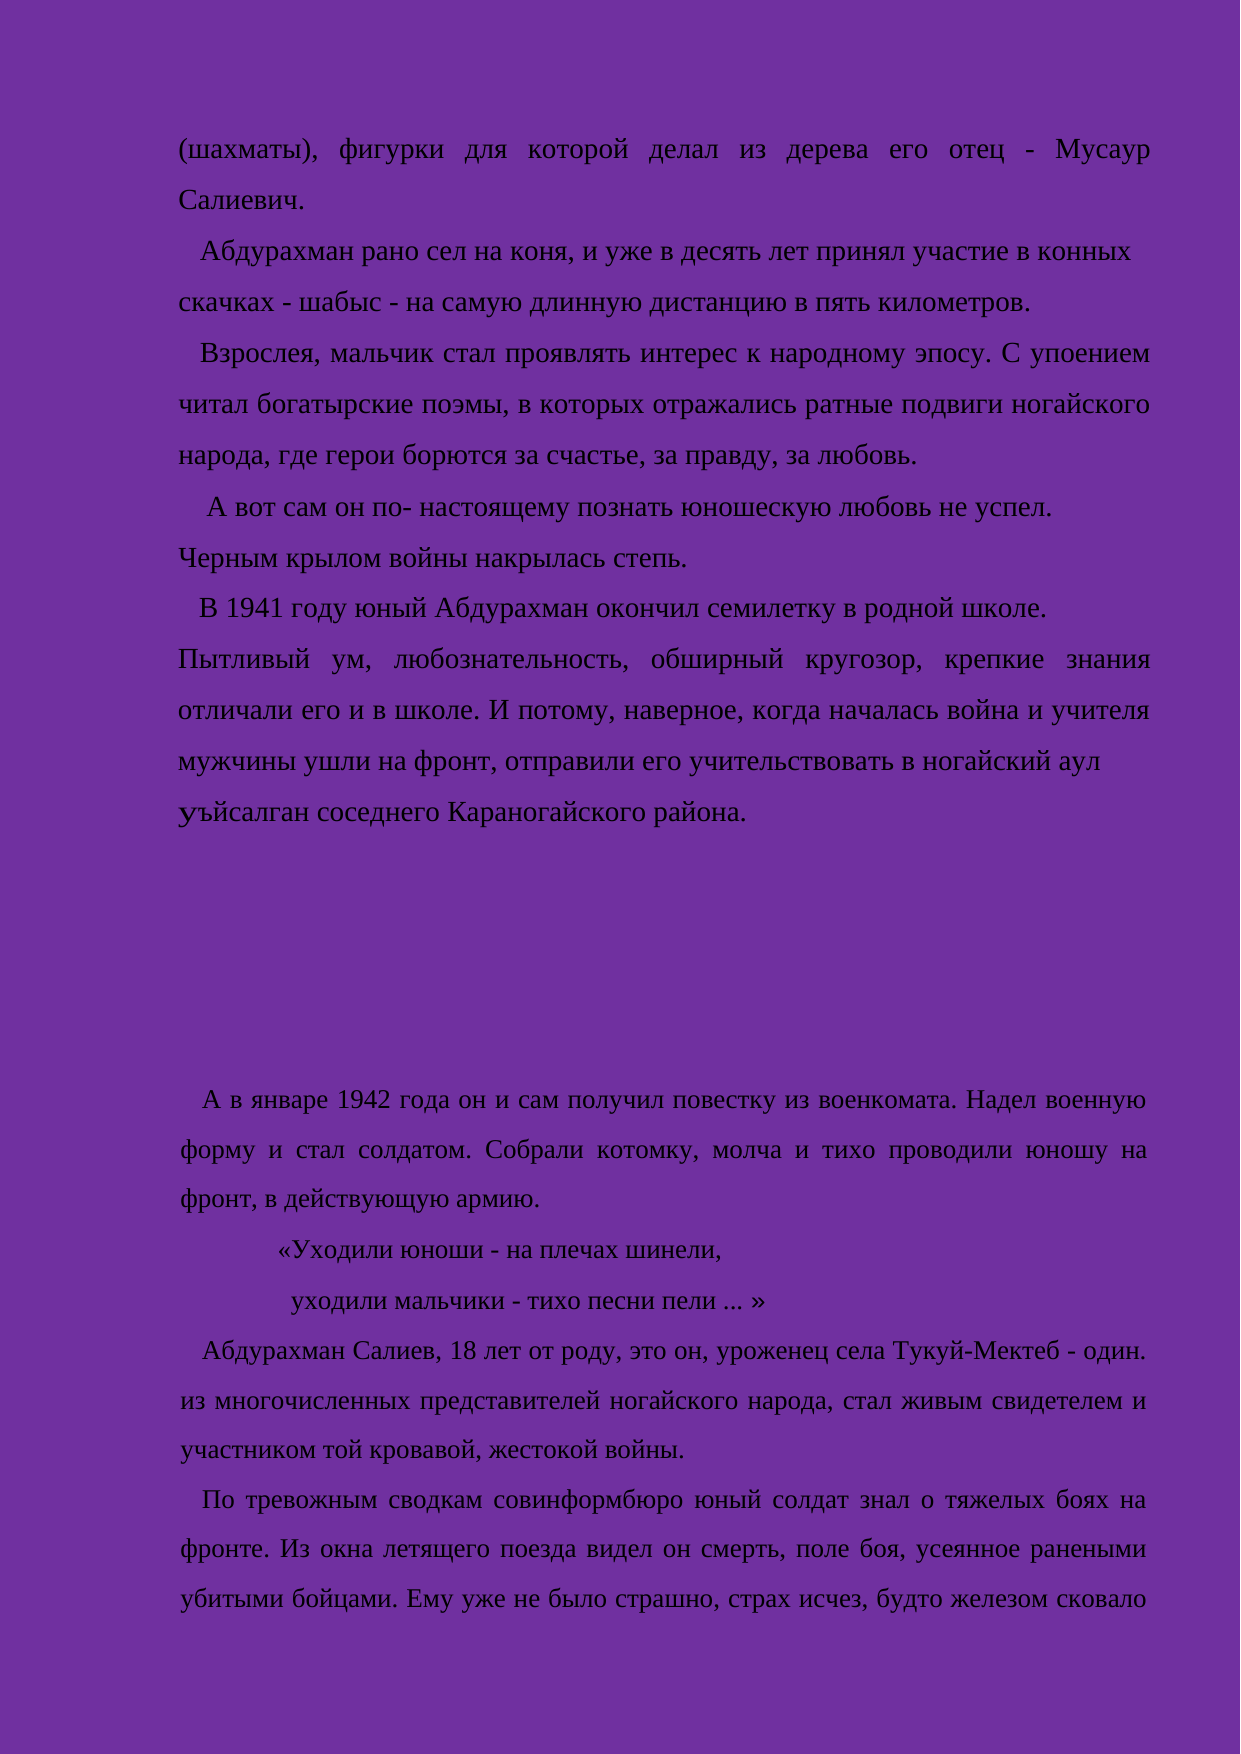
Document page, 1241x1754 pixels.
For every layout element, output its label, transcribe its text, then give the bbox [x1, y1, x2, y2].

text Пытливый ум, любознательность, обширный кругозор, крепкие знания отличали его и в школе. И потому, наверное, когда началась война и учителя мужчины ушли на фронт, отправили его учительствовать в ногайский аул [178, 628, 1152, 781]
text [180, 1468, 1148, 1617]
text Черным крылом войны накрылась степь. [178, 527, 1152, 578]
text Абдурахман Салиев, 18 лет от роду, это он, уроженец села Тукуй-Мектеб - один. из многочисленных представителей ногайского народа, стал живым свидетелем и участником той кровавой, жестокой войны. [180, 1320, 1148, 1468]
text А в январе 1942 года он и сам получил повестку из военкомата. Надел военную форму и стал солдатом. Собрали котомку, молча и тихо проводили юношу на фронт, в действующую армию. [180, 1069, 1148, 1218]
text Взрослея, мальчик стал проявлять интерес к народному эпосу. С упоением читал богатырские поэмы, в которых отражались ратные подвиги ногайского народа, где герои борются за счастье, за правду, за любовь. [178, 322, 1152, 475]
text Абдурахман рано сел на коня, и уже в десять лет принял участие в конных скачках - шабыс - на самую длинную дистанцию в пять километров. [178, 220, 1152, 322]
text уходили мальчики - тихо песни пели ... » [291, 1269, 1152, 1320]
text «Уходили юноши - на плечах шинели, [277, 1218, 1152, 1269]
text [178, 118, 1152, 220]
text уъйсалган соседнего Караногайского района. [178, 781, 1152, 832]
text А вот сам он по- настоящему познать юношескую любовь не успел. [206, 475, 1152, 527]
text В 1941 году юный Абдурахман окончил семилетку в родной школе. [199, 578, 1152, 628]
